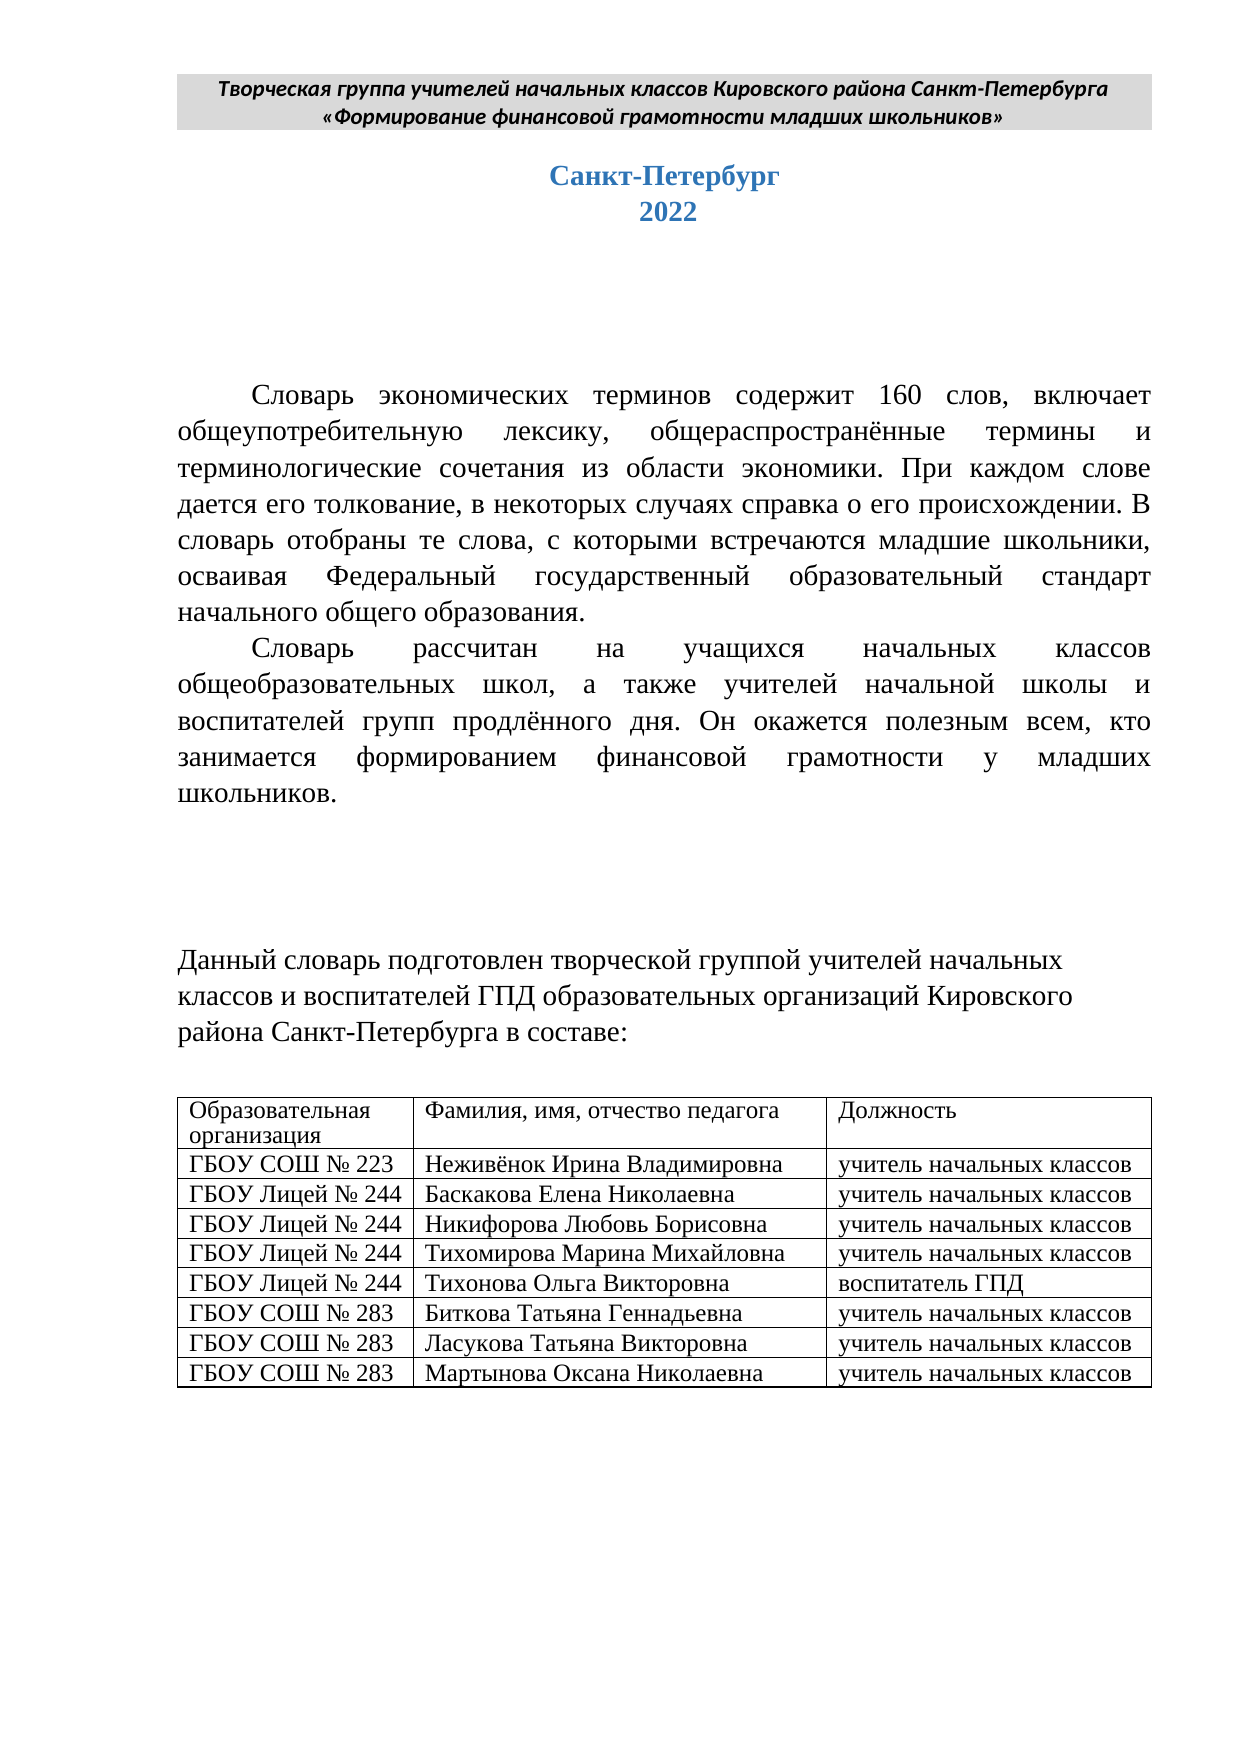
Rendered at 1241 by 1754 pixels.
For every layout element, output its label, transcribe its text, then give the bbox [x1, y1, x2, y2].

table_cell ГБОУ СОШ № 283 [178, 1328, 413, 1357]
table_cell ГБОУ Лицей № 244 [178, 1179, 413, 1208]
subtitle Словарь экономических терминов содержит 160 слов, включает общеупотребительную лексику, общераспространённые термины и терминологические сочетания из области экономики. При каждом слове дается его толкование, в некоторых случаях справка о его происхождении. В словарь отобраны те слова, с которыми встречаются младшие школьники, осваивая Федеральный государственный образовательный стандарт начального общего образования. [177, 377, 1152, 628]
subtitle Данный словарь подготовлен творческой группой учителей начальных классов и воспитателей ГПД образовательных организаций Кировского района Санкт-Петербурга в составе: [177, 942, 1152, 1048]
table_cell учитель начальных классов [827, 1179, 1151, 1208]
table_cell Тихонова Ольга Викторовна [414, 1268, 826, 1297]
table_cell ГБОУ Лицей № 244 [178, 1268, 413, 1297]
table_cell воспитатель ГПД [827, 1268, 1151, 1297]
table_cell ГБОУ СОШ № 283 [178, 1358, 413, 1386]
table_cell Неживёнок Ирина Владимировна [414, 1149, 826, 1178]
table_cell ГБОУ СОШ № 223 [178, 1149, 413, 1178]
table_cell учитель начальных классов [827, 1209, 1151, 1237]
table_cell Биткова Татьяна Геннадьевна [414, 1298, 826, 1327]
table_cell учитель начальных классов [827, 1149, 1151, 1178]
table_cell Никифорова Любовь Борисовна [414, 1209, 826, 1237]
table_cell учитель начальных классов [827, 1239, 1151, 1267]
table_cell Баскакова Елена Николаевна [414, 1179, 826, 1208]
text Словарь рассчитан на учащихся начальных классов общеобразовательных школ, а также учителей начальной школы и воспитателей групп продлённого дня. Он окажется полезным всем, кто занимается формированием финансовой грамотности у младших школьников. [177, 630, 1152, 667]
table_cell учитель начальных классов [827, 1328, 1151, 1357]
table_cell Тихомирова Марина Михайловна [414, 1239, 826, 1267]
table_cell учитель начальных классов [827, 1358, 1151, 1386]
table_cell Ласукова Татьяна Викторовна [414, 1328, 826, 1357]
table_cell учитель начальных классов [827, 1298, 1151, 1327]
table_cell ГБОУ Лицей № 244 [178, 1239, 413, 1267]
table_header Фамилия, имя, отчество педагога [414, 1098, 826, 1148]
text Словарь рассчитан на учащихся начальных классов общеобразовательных школ, а также учителей начальной школы и воспитателей групп продлённого дня. Он окажется полезным всем, кто занимается формированием финансовой грамотности у младших школьников. [177, 736, 1152, 808]
subtitle Санкт-Петербург [177, 158, 1152, 191]
table_cell ГБОУ Лицей № 244 [178, 1209, 413, 1237]
table_header Должность [827, 1098, 1151, 1148]
table_cell ГБОУ СОШ № 283 [178, 1298, 413, 1327]
table_header Образовательная организация [178, 1098, 413, 1148]
text 2022 [177, 194, 1152, 227]
table_cell Мартынова Оксана Николаевна [414, 1358, 826, 1386]
